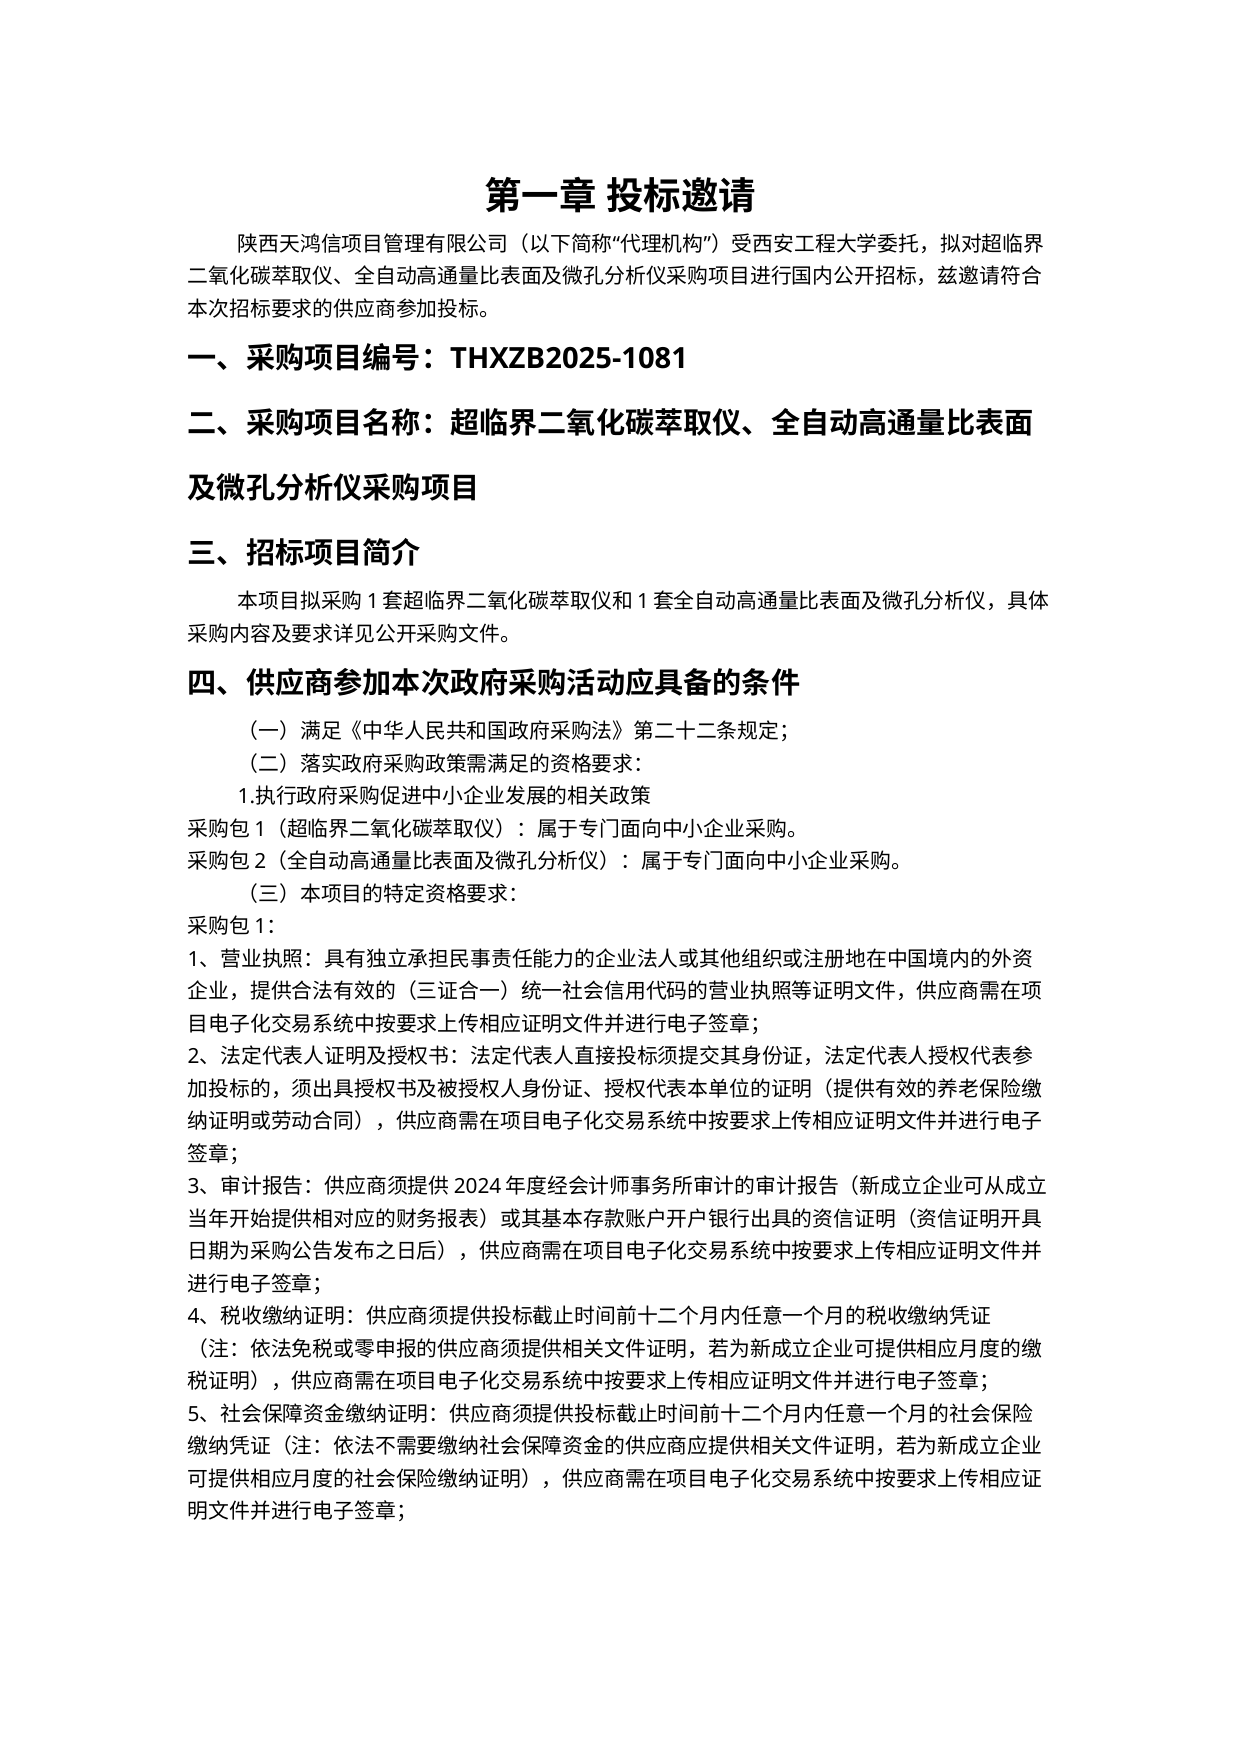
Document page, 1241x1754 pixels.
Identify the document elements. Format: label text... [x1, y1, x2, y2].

text （三）本项目的特定资格要求： [187, 877, 1053, 909]
text 3、审计报告：供应商须提供2024年度经会计师事务所审计的审计报告（新成立企业可从成立当年开始提供相对应的财务报表）或其基本存款账户开户银行出具的资信证明（资信证明开具日期为采购公告发布之日后），供应商需在项目电子化交易系统中按要求上传相应证明文件并进行电子签章； [187, 1169, 1053, 1299]
text 采购包1（超临界二氧化碳萃取仪）：属于专门面向中小企业采购。 [187, 812, 1053, 844]
text 第一章 投标邀请 [187, 162, 1053, 227]
text （一）满足《中华人民共和国政府采购法》第二十二条规定； [187, 714, 1053, 747]
text 1.执行政府采购促进中小企业发展的相关政策 [187, 779, 1053, 812]
text 采购包2（全自动高通量比表面及微孔分析仪）：属于专门面向中小企业采购。 [187, 844, 1053, 877]
text 4、税收缴纳证明：供应商须提供投标截止时间前十二个月内任意一个月的税收缴纳凭证（注：依法免税或零申报的供应商须提供相关文件证明，若为新成立企业可提供相应月度的缴税证明），供应商需在项目电子化交易系统中按要求上传相应证明文件并进行电子签章； [187, 1299, 1053, 1397]
text 陕西天鸿信项目管理有限公司（以下简称“代理机构”）受西安工程大学委托，拟对超临界二氧化碳萃取仪、全自动高通量比表面及微孔分析仪采购项目进行国内公开招标，兹邀请符合本次招标要求的供应商参加投标。 [187, 227, 1053, 324]
text （二）落实政府采购政策需满足的资格要求： [187, 747, 1053, 779]
text 四、供应商参加本次政府采购活动应具备的条件 [187, 649, 1053, 714]
text 采购包1： [187, 909, 1053, 942]
text 本项目拟采购1套超临界二氧化碳萃取仪和1套全自动高通量比表面及微孔分析仪，具体采购内容及要求详见公开采购文件。 [187, 584, 1053, 649]
text 1、营业执照：具有独立承担民事责任能力的企业法人或其他组织或注册地在中国境内的外资企业，提供合法有效的（三证合一）统一社会信用代码的营业执照等证明文件，供应商需在项目电子化交易系统中按要求上传相应证明文件并进行电子签章； [187, 942, 1053, 1039]
text 一、采购项目编号：THXZB2025-1081 [187, 324, 1053, 389]
text 二、采购项目名称：超临界二氧化碳萃取仪、全自动高通量比表面及微孔分析仪采购项目 [187, 389, 1053, 519]
text 2、法定代表人证明及授权书：法定代表人直接投标须提交其身份证，法定代表人授权代表参加投标的，须出具授权书及被授权人身份证、授权代表本单位的证明（提供有效的养老保险缴纳证明或劳动合同），供应商需在项目电子化交易系统中按要求上传相应证明文件并进行电子签章； [187, 1039, 1053, 1169]
text 三、招标项目简介 [187, 519, 1053, 584]
text 5、社会保障资金缴纳证明：供应商须提供投标截止时间前十二个月内任意一个月的社会保险缴纳凭证（注：依法不需要缴纳社会保障资金的供应商应提供相关文件证明，若为新成立企业可提供相应月度的社会保险缴纳证明），供应商需在项目电子化交易系统中按要求上传相应证明文件并进行电子签章； [187, 1397, 1053, 1527]
